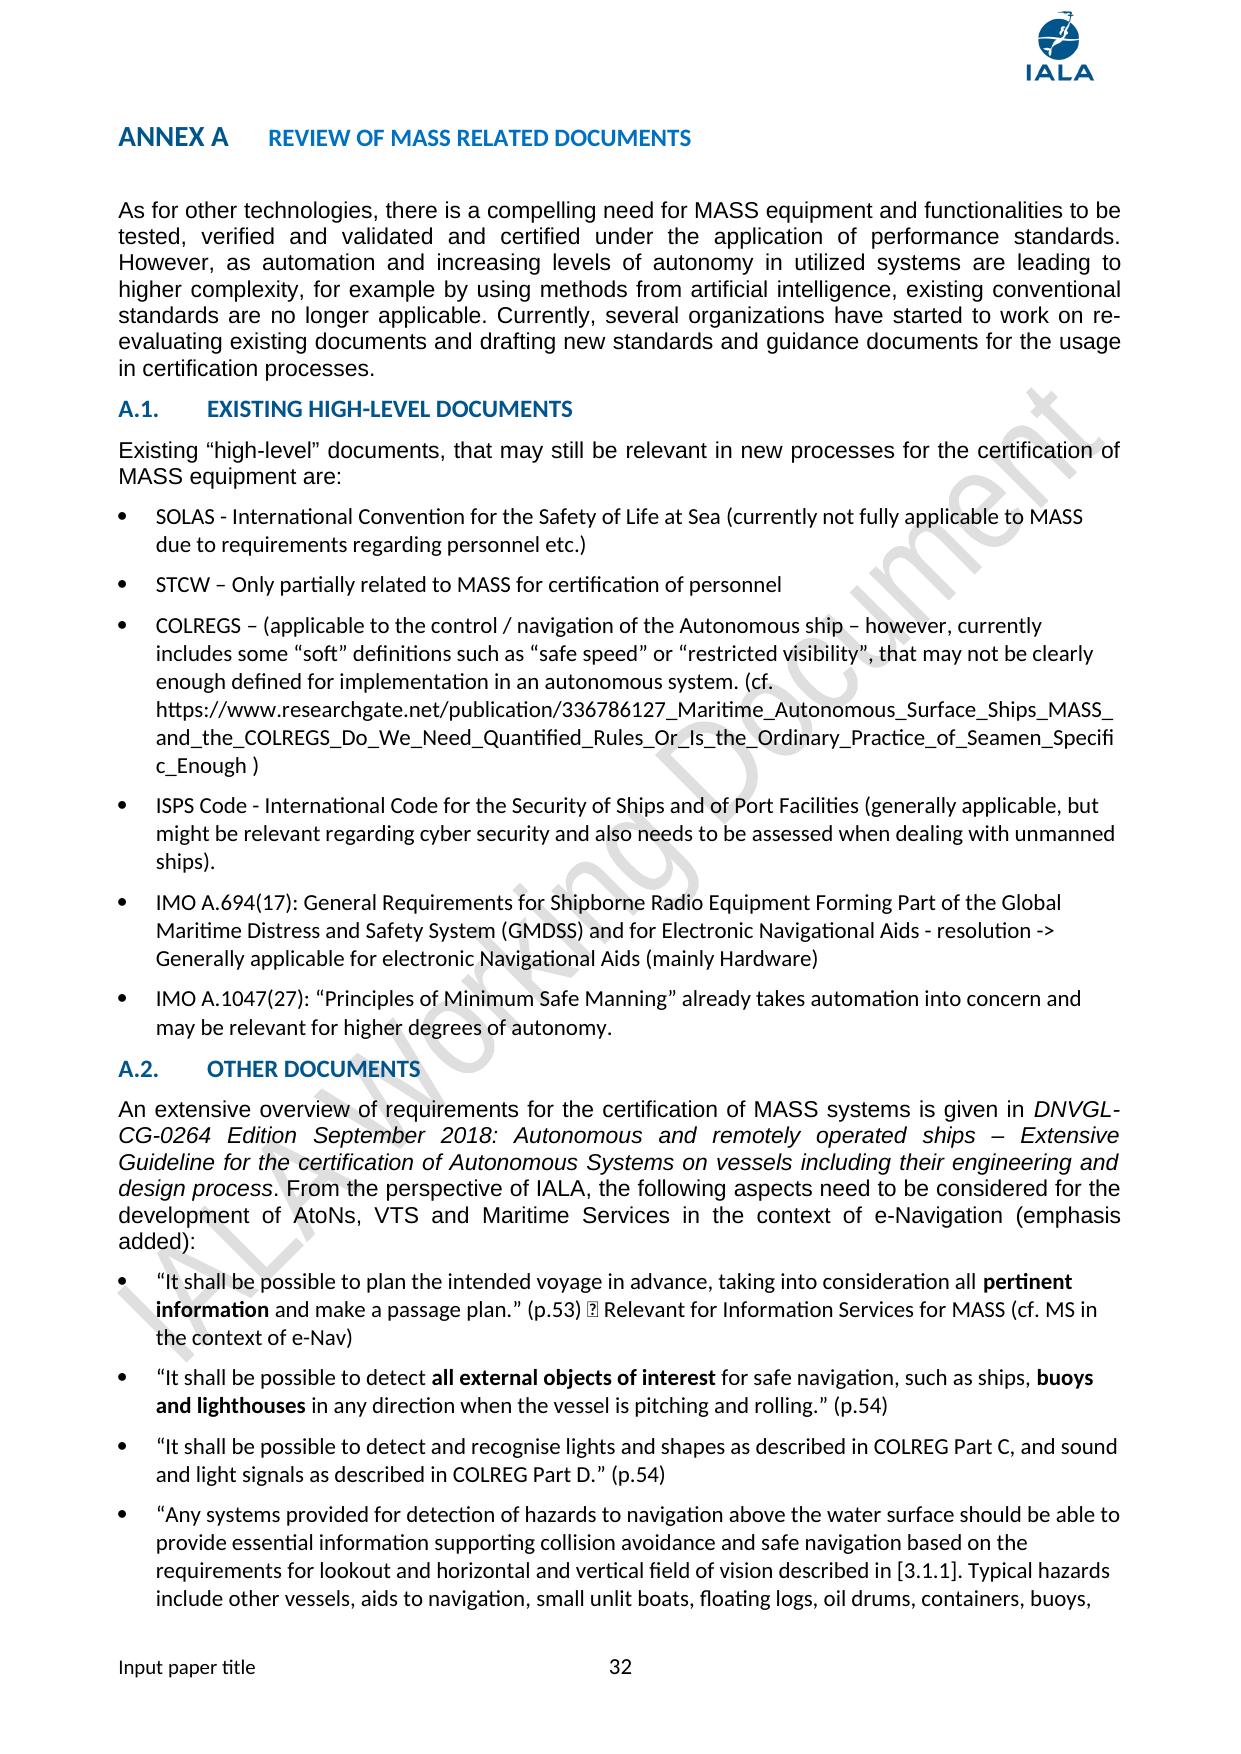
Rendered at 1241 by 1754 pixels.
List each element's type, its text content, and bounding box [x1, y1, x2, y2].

list Existing high-level documents [118, 393, 1122, 424]
list “It shall be possible to detect all external objects of interest for safe navigation, such as ships, buoys and lighthouses in any direction when the vessel is pitching and rolling.” (p.54) [118, 1363, 1122, 1419]
list COLREGS – (applicable to the control / navigation of the Autonomous ship – however, currently includes some “soft” definitions such as “safe speed” or “restricted visibility”, that may not be clearly enough defined for implementation in an autonomous system. (cf. https://www.researchgate.net/publication/336786127_Maritime_Autonomous_Surface_Ships_MASS_and_the_COLREGS_Do_We_Need_Quantified_Rules_Or_Is_the_Ordinary_Practice_of_Seamen_Specific_Enough ) [118, 611, 1122, 779]
list “It shall be possible to plan the intended voyage in advance, taking into consideration all pertinent information and make a passage plan.” (p.53)  Relevant for Information Services for MASS (cf. MS in the context of e-Nav) [118, 1267, 1122, 1351]
list STCW – Only partially related to MASS for certification of personnel [118, 570, 1122, 598]
text Existing “high-level” documents, that may still be relevant in new processes for the certification of MASS equipment are: [118, 437, 1122, 489]
text An extensive overview of requirements for the certification of MASS systems is given in DNVGL-CG-0264 Edition September 2018: Autonomous and remotely operated ships – Extensive Guideline for the certification of Autonomous Systems on vessels including their engineering and design process. From the perspective of IALA, the following aspects need to be considered for the development of AtoNs, VTS and Maritime Services in the context of e-Navigation (emphasis added): [118, 1096, 1122, 1254]
list IMO A.1047(27): “Principles of Minimum Safe Manning” already takes automation into concern and may be relevant for higher degrees of autonomy. [118, 984, 1122, 1041]
list Review of MASS related documents [118, 118, 1122, 154]
picture [1011, 3, 1106, 96]
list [118, 1500, 1122, 1612]
text As for other technologies, there is a compelling need for MASS equipment and functionalities to be tested, verified and validated and certified under the application of performance standards. However, as automation and increasing levels of autonomy in utilized systems are leading to higher complexity, for example by using methods from artificial intelligence, existing conventional standards are no longer applicable. Currently, several organizations have started to work on re-evaluating existing documents and drafting new standards and guidance documents for the usage in certification processes. [118, 197, 1122, 381]
list Other documents [118, 1053, 1122, 1084]
list SOLAS - International Convention for the Safety of Life at Sea (currently not fully applicable to MASS due to requirements regarding personnel etc.) [118, 502, 1122, 558]
list “It shall be possible to detect and recognise lights and shapes as described in COLREG Part C, and sound and light signals as described in COLREG Part D.” (p.54) [118, 1432, 1122, 1488]
list ISPS Code - International Code for the Security of Ships and of Port Facilities (generally applicable, but might be relevant regarding cyber security and also needs to be assessed when dealing with unmanned ships). [118, 791, 1122, 876]
list IMO A.694(17): General Requirements for Shipborne Radio Equipment Forming Part of the Global Maritime Distress and Safety System (GMDSS) and for Electronic Navigational Aids - resolution -> Generally applicable for electronic Navigational Aids (mainly Hardware) [118, 888, 1122, 972]
